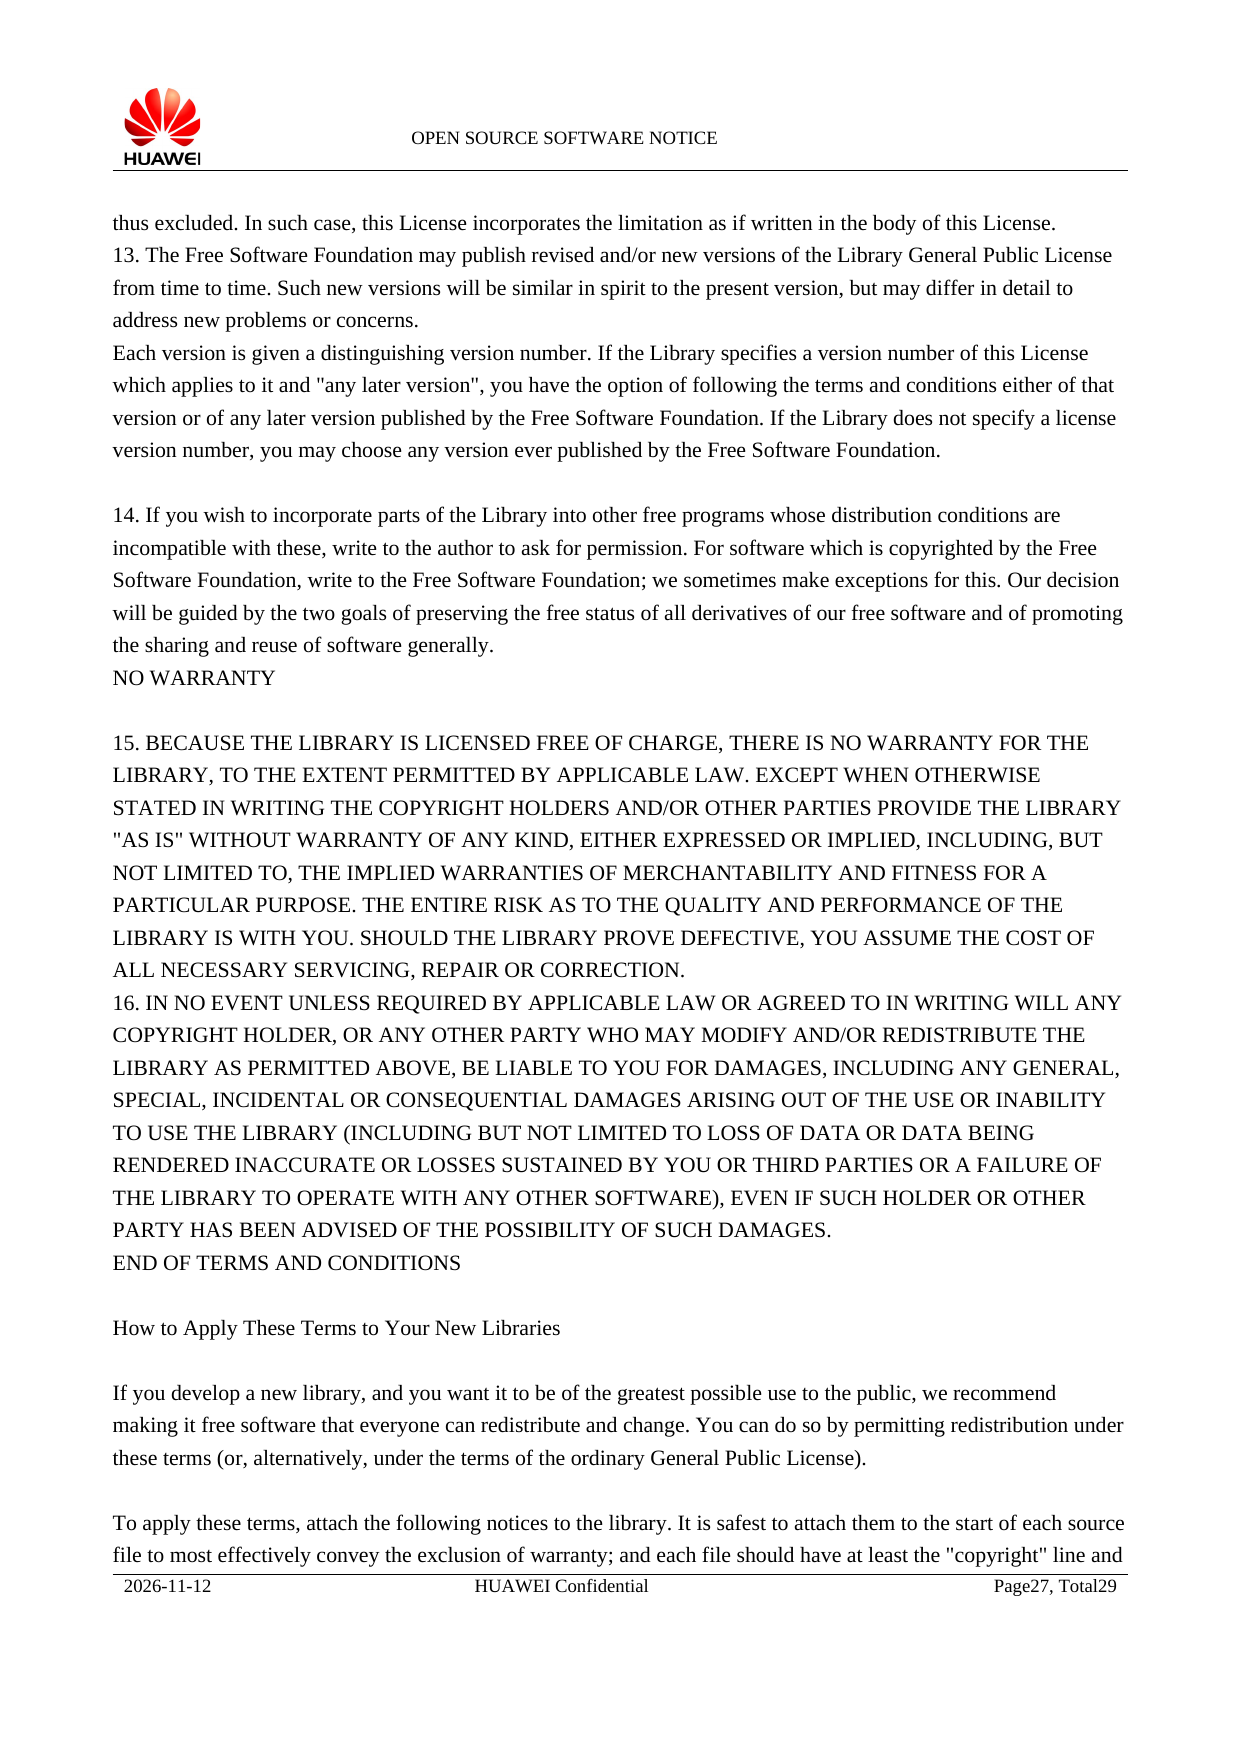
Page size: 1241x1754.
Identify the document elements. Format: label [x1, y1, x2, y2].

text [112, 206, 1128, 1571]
picture [124, 88, 201, 165]
